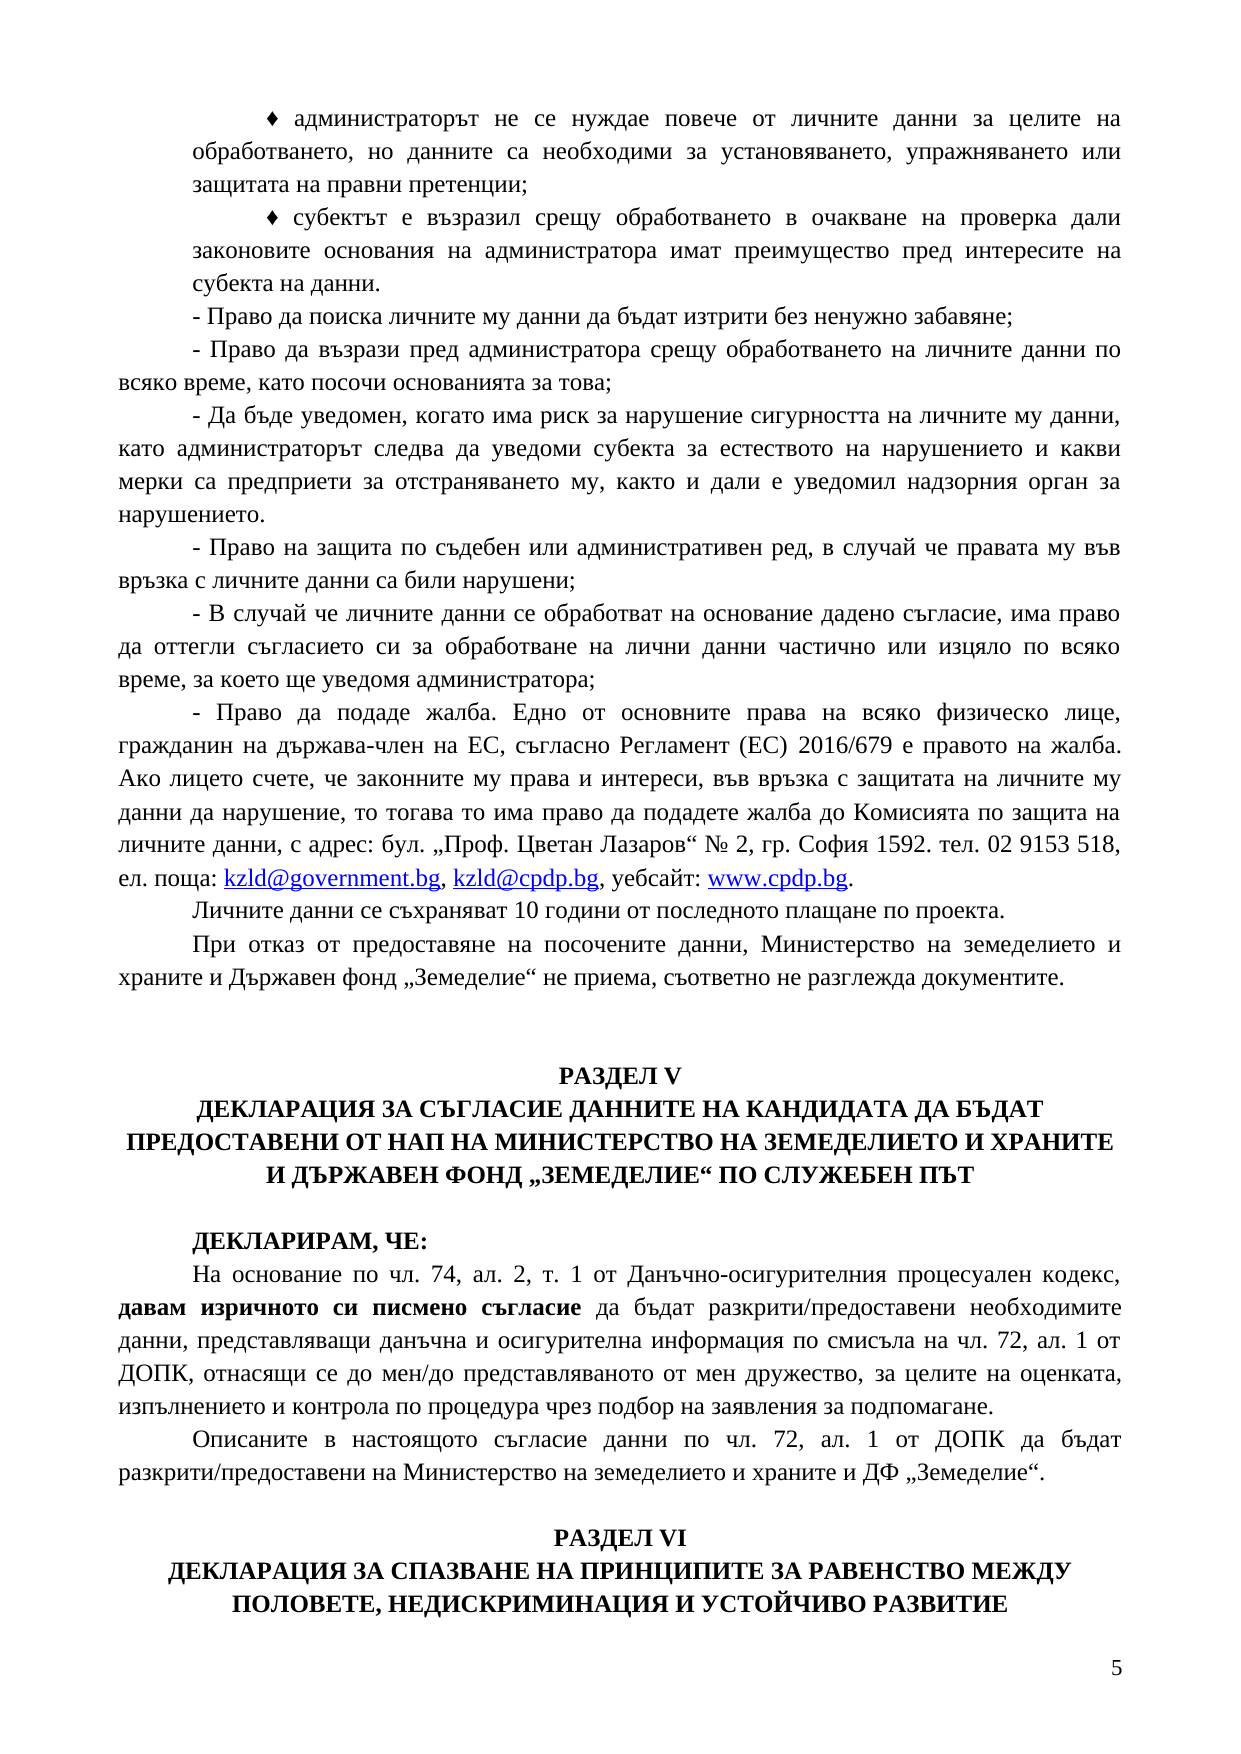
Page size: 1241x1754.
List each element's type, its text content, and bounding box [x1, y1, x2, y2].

text РАЗДЕЛ V [118, 1061, 1122, 1089]
text - Право на защита по съдебен или административен ред, в случай че правата му във връзка с личните данни са били нарушени; [118, 532, 1122, 594]
text ДЕКЛАРАЦИЯ ЗА СПАЗВАНЕ НА ПРИНЦИПИТЕ ЗА РАВЕНСТВО МЕЖДУ ПОЛОВЕТЕ, НЕДИСКРИМИНАЦИЯ И УСТОЙЧИВО РАЗВИТИЕ [118, 1556, 1122, 1618]
text - Право да поиска личните му данни да бъдат изтрити без ненужно забавяне; [118, 301, 1122, 330]
text ♦ субектът е възразил срещу обработването в очакване на проверка дали законовите основания на администратора имат преимущество пред интересите на субекта на данни. [192, 202, 1122, 297]
text На основание по чл. 74, ал. 2, т. 1 от Данъчно-осигурителния процесуален кодекс, давам изричното си писмено съгласие да бъдат разкрити/предоставени необходимите данни, представляващи данъчна и осигурителна информация по смисъла на чл. 72, ал. 1 от ДОПК, отнасящи се до мен/до представляваното от мен дружество, за целите на оценката, изпълнението и контрола по процедура чрез подбор на заявления за подпомагане. [118, 1259, 1122, 1420]
text - Право да възрази пред администратора срещу обработването на личните данни по всяко време, като посочи основанията за това; [118, 334, 1122, 396]
text РАЗДЕЛ VI [118, 1523, 1122, 1552]
text - Право да подаде жалба. Едно от основните права на всяко физическо лице, гражданин на държава-член на ЕС, съгласно Регламент (ЕС) 2016/679 е правото на жалба. Ако лицето счете, че законните му права и интереси, във връзка с защитата на личните му данни да нарушение, то тогава то има право да подадете жалба до Комисията по защита на личните данни, с адрес: бул. „Проф. Цветан Лазаров“ № 2, гр. София 1592. тел. 02 9153 518, ел. поща: kzld@government.bg, kzld@cpdp.bg, уебсайт: www.cpdp.bg. [118, 697, 1122, 891]
text Описаните в настоящото съгласие данни по чл. 72, ал. 1 от ДОПК да бъдат разкрити/предоставени на Министерство на земеделието и храните и ДФ „Земеделие“. [118, 1424, 1122, 1486]
text ДЕКЛАРАЦИЯ ЗА СЪГЛАСИЕ ДАННИТЕ НА КАНДИДАТА ДА БЪДАТ ПРЕДОСТАВЕНИ ОТ НАП НА МИНИСТЕРСТВО НА ЗЕМЕДЕЛИЕТО И ХРАНИТЕ И ДЪРЖАВЕН ФОНД „ЗЕМЕДЕЛИЕ“ ПО СЛУЖЕБЕН ПЪТ [118, 1094, 1122, 1188]
text - Да бъде уведомен, когато има риск за нарушение сигурността на личните му данни, като администраторът следва да уведоми субекта за естеството на нарушението и какви мерки са предприети за отстраняването му, както и дали е уведомил надзорния орган за нарушението. [118, 400, 1122, 528]
text Личните данни се съхраняват 10 години от последното плащане по проекта. [118, 896, 1122, 924]
text - В случай че личните данни се обработват на основание дадено съгласие, има право да оттегли съгласието си за обработване на лични данни частично или изцяло по всяко време, за което ще уведомя администратора; [118, 598, 1122, 693]
text ♦ администраторът не се нуждае повече от личните данни за целите на обработването, но данните са необходими за установяването, упражняването или защитата на правни претенции; [192, 103, 1122, 198]
text ДЕКЛАРИРАМ, ЧЕ: [118, 1226, 1122, 1254]
text При отказ от предоставяне на посочените данни, Министерство на земеделието и храните и Държавен фонд „Земеделие“ не приема, съответно не разглежда документите. [118, 929, 1122, 990]
